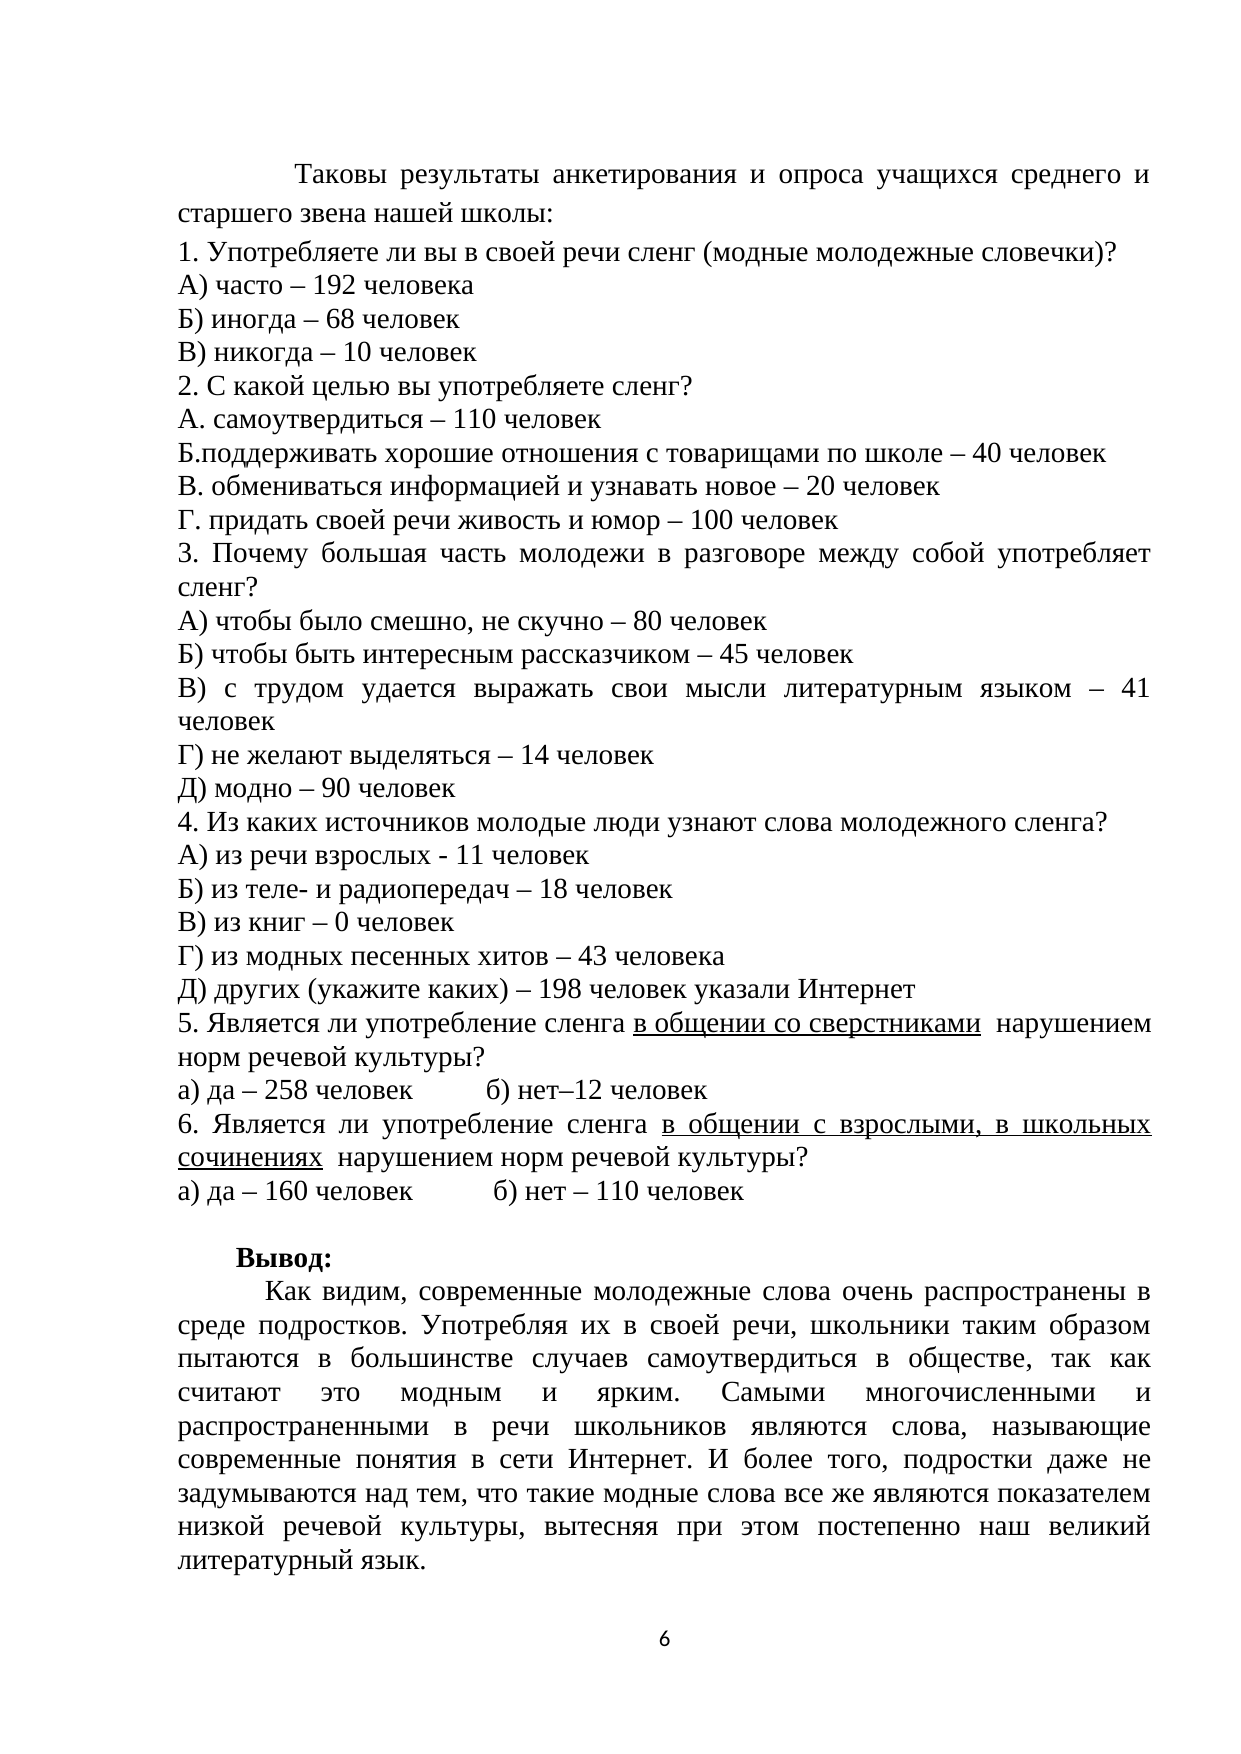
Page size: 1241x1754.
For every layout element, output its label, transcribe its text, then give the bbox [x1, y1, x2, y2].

text 2. С какой целью вы употребляете сленг? [177, 368, 1152, 401]
text а) да – 160 человек б) нет – 110 человек [177, 1173, 1152, 1206]
text 4. Из каких источников молодые люди узнают слова молодежного сленга? [177, 804, 1152, 837]
text 3. Почему большая часть молодежи в разговоре между собой употребляет сленг? [177, 536, 1152, 603]
text Таковы результаты анкетирования и опроса учащихся среднего и старшего звена нашей школы: [177, 157, 1152, 229]
text Как видим, современные молодежные слова очень распространены в среде подростков. Употребляя их в своей речи, школьники таким образом пытаются в большинстве случаев самоутвердиться в обществе, так как считают это модным и ярким. Самыми многочисленными и распространенными в речи школьников являются слова, называющие современные понятия в сети Интернет. И более того, подростки даже не задумываются над тем, что такие модные слова все же являются показателем низкой речевой культуры, вытесняя при этом постепенно наш великий литературный язык. [177, 1273, 1152, 1575]
text Б.поддерживать хорошие отношения с товарищами по школе – 40 человек [177, 435, 1152, 468]
text В) с трудом удается выражать свои мысли литературным языком – 41 человек [177, 670, 1152, 737]
text В. обмениваться информацией и узнавать новое – 20 человек [177, 468, 1152, 502]
text В) из книг – 0 человек [177, 904, 1152, 938]
text Б) чтобы быть интересным рассказчиком – 45 человек [177, 636, 1152, 670]
text Г. придать своей речи живость и юмор – 100 человек [177, 502, 1152, 536]
text А. самоутвердиться – 110 человек [177, 401, 1152, 435]
text Вывод: [177, 1240, 1152, 1273]
text А) чтобы было смешно, не скучно – 80 человек [177, 603, 1152, 636]
text А) из речи взрослых - 11 человек [177, 837, 1152, 871]
text Д) модно – 90 человек [177, 770, 1152, 804]
text 6. Является ли употребление сленга в общении с взрослыми, в школьных сочинениях нарушением норм речевой культуры? [177, 1106, 1152, 1173]
text 5. Является ли употребление сленга в общении со сверстниками нарушением норм речевой культуры? [177, 1005, 1152, 1072]
text а) да – 258 человек б) нет–12 человек [177, 1072, 1152, 1106]
text В) никогда – 10 человек [177, 334, 1152, 368]
text Г) не желают выделяться – 14 человек [177, 737, 1152, 770]
text 1. Употребляете ли вы в своей речи сленг (модные молодежные словечки)? [177, 234, 1152, 267]
text Б) из теле- и радиопередач – 18 человек [177, 871, 1152, 904]
text Б) иногда – 68 человек [177, 301, 1152, 334]
text Г) из модных песенных хитов – 43 человека [177, 938, 1152, 972]
text Д) других (укажите каких) – 198 человек указали Интернет [177, 972, 1152, 1005]
text А) часто – 192 человека [177, 267, 1152, 301]
